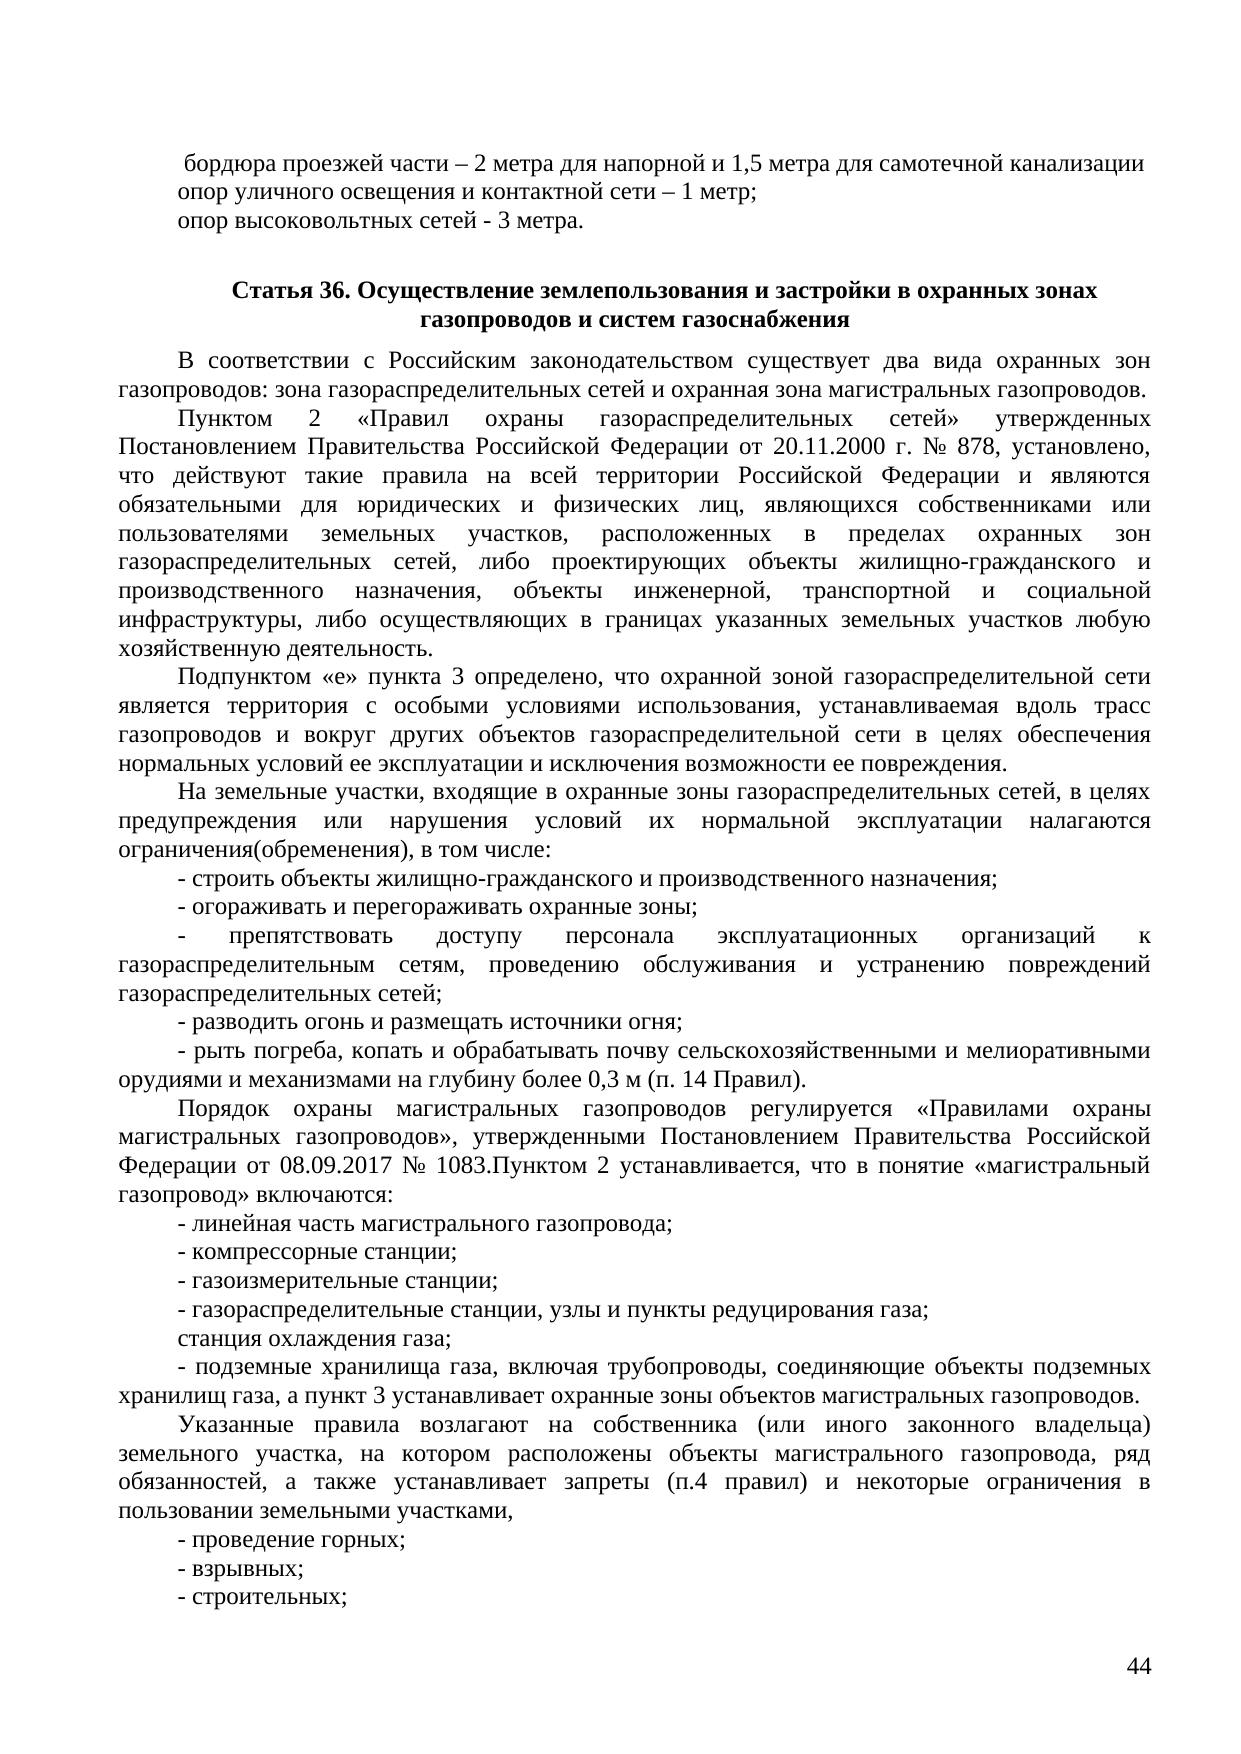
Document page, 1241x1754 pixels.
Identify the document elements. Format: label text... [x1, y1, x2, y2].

text Указанные правила возлагают на собственника (или иного законного владельца) земельного участка, на котором расположены объекты магистрального газопровода, ряд обязанностей, а также устанавливает запреты (п.4 правил) и некоторые ограничения в пользовании земельными участками, [118, 1409, 1152, 1524]
text - строить объекты жилищно-гражданского и производственного назначения; [118, 863, 1152, 891]
text - газоизмерительные станции; [118, 1265, 1152, 1294]
text опор уличного освещения и контактной сети – 1 метр; [118, 176, 1152, 205]
text Пунктом 2 «Правил охраны газораспределительных сетей» утвержденных Постановлением Правительства Российской Федерации от 20.11.2000 г. № 878, установлено, что действуют такие правила на всей территории Российской Федерации и являются обязательными для юридических и физических лиц, являющихся собственниками или пользователями земельных участков, расположенных в пределах охранных зон газораспределительных сетей, либо проектирующих объекты жилищно-гражданского и производственного назначения, объекты инженерной, транспортной и социальной инфраструктуры, либо осуществляющих в границах указанных земельных участков любую хозяйственную деятельность. [118, 403, 1152, 661]
text - рыть погреба, копать и обрабатывать почву сельскохозяйственными и мелиоративными орудиями и механизмами на глубину более 0,3 м (п. 14 Правил). [118, 1035, 1152, 1093]
text Порядок охраны магистральных газопроводов регулируется «Правилами охраны магистральных газопроводов», утвержденными Постановлением Правительства Российской Федерации от 08.09.2017 № 1083.Пунктом 2 устанавливается, что в понятие «магистральный газопровод» включаются: [118, 1093, 1152, 1208]
text - линейная часть магистрального газопровода; [118, 1208, 1152, 1236]
text станция охлаждения газа; [118, 1323, 1152, 1351]
text - взрывных; [118, 1553, 1152, 1581]
text В соответствии с Российским законодательством существует два вида охранных зон газопроводов: зона газораспределительных сетей и охранная зона магистральных газопроводов. [118, 345, 1152, 403]
subtitle Статья 36. Осуществление землепользования и застройки в охранных зонах газопроводов и систем газоснабжения [118, 275, 1152, 333]
text - огораживать и перегораживать охранные зоны; [118, 891, 1152, 920]
text - газораспределительные станции, узлы и пункты редуцирования газа; [118, 1294, 1152, 1323]
text На земельные участки, входящие в охранные зоны газораспределительных сетей, в целях предупреждения или нарушения условий их нормальной эксплуатации налагаются ограничения(обременения), в том числе: [118, 776, 1152, 863]
text - проведение горных; [118, 1524, 1152, 1553]
text бордюра проезжей части – 2 метра для напорной и 1,5 метра для самотечной канализации [118, 148, 1152, 176]
text - подземные хранилища газа, включая трубопроводы, соединяющие объекты подземных хранилищ газа, а пункт 3 устанавливает охранные зоны объектов магистральных газопроводов. [118, 1351, 1152, 1409]
text - строительных; [118, 1581, 1152, 1610]
text Подпунктом «е» пункта 3 определено, что охранной зоной газораспределительной сети является территория с особыми условиями использования, устанавливаемая вдоль трасс газопроводов и вокруг других объектов газораспределительной сети в целях обеспечения нормальных условий ее эксплуатации и исключения возможности ее повреждения. [118, 661, 1152, 776]
text - разводить огонь и размещать источники огня; [118, 1006, 1152, 1035]
text опор высоковольтных сетей - 3 метра. [118, 205, 1152, 234]
text - компрессорные станции; [118, 1236, 1152, 1265]
text - препятствовать доступу персонала эксплуатационных организаций к газораспределительным сетям, проведению обслуживания и устранению повреждений газораспределительных сетей; [118, 920, 1152, 1006]
